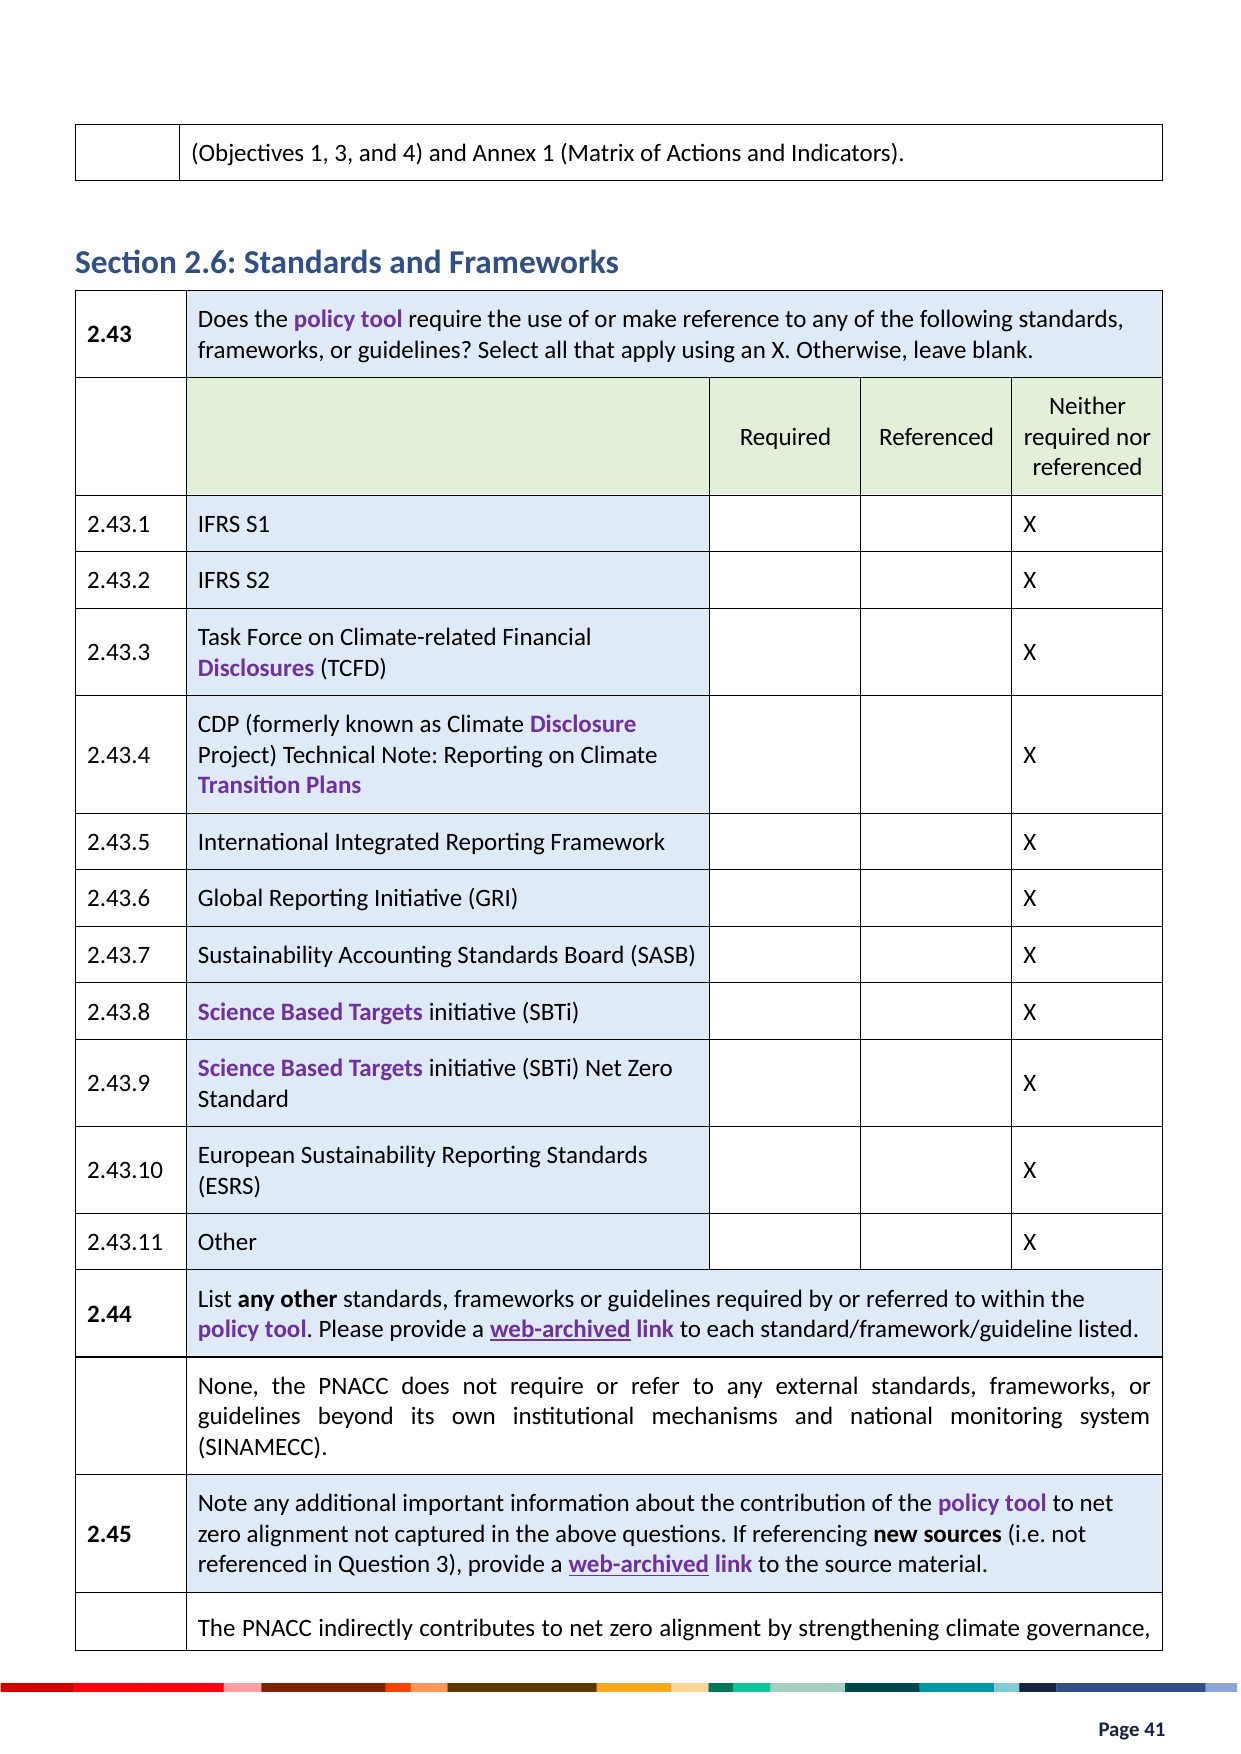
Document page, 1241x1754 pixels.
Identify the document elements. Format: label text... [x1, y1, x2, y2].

table_cell [710, 496, 860, 551]
table_cell CDP (formerly known as Climate Disclosure Project) Technical Note: Reporting on Climate Transition Plans [187, 696, 709, 812]
table_cell X [1012, 814, 1162, 869]
table_cell Task Force on Climate-related Financial Disclosures (TCFD) [187, 609, 709, 695]
table_cell [861, 927, 1011, 982]
table_cell X [1012, 609, 1162, 695]
table_cell [76, 125, 179, 180]
table_cell [710, 927, 860, 982]
table_header 2.43 [76, 291, 186, 377]
table_cell [861, 696, 1011, 812]
subtitle Section 2.6: Standards and Frameworks [75, 241, 1165, 282]
table_cell Global Reporting Initiative (GRI) [187, 870, 709, 926]
table_cell [76, 378, 186, 494]
table_cell European Sustainability Reporting Standards (ESRS) [187, 1127, 709, 1213]
table_cell 2.43.11 [76, 1214, 186, 1269]
table_cell [710, 609, 860, 695]
table_cell International Integrated Reporting Framework [187, 814, 709, 869]
table_cell [861, 496, 1011, 551]
table_cell 2.43.7 [76, 927, 186, 982]
table_cell X [1012, 696, 1162, 812]
table_cell [861, 1127, 1011, 1213]
table_cell 2.43.8 [76, 983, 186, 1039]
table_cell X [1012, 552, 1162, 608]
table_cell Required [710, 378, 860, 494]
table_cell X [1012, 1040, 1162, 1126]
table_cell Science Based Targets initiative (SBTi) [187, 983, 709, 1039]
table_cell List any other standards, frameworks or guidelines required by or referred to within the policy tool. Please provide a web-archived link to each standard/framework/guideline listed. [187, 1270, 1162, 1356]
table_cell 2.44 [76, 1270, 186, 1356]
table_cell [710, 1040, 860, 1126]
table_cell [710, 552, 860, 608]
table_cell IFRS S2 [187, 552, 709, 608]
table_cell X [1012, 1214, 1162, 1269]
table_cell 2.43.10 [76, 1127, 186, 1213]
table_cell 2.43.9 [76, 1040, 186, 1126]
table_cell [861, 1040, 1011, 1126]
table_cell [861, 983, 1011, 1039]
table_cell Neither required nor referenced [1012, 378, 1162, 494]
table_cell 2.43.2 [76, 552, 186, 608]
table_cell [187, 1593, 1162, 1650]
table_cell [861, 870, 1011, 926]
table_cell 2.43.3 [76, 609, 186, 695]
table_cell Note any additional important information about the contribution of the policy tool to net zero alignment not captured in the above questions. If referencing new sources (i.e. not referenced in Question 3), provide a web-archived link to the source material. [187, 1475, 1162, 1592]
table_cell Referenced [861, 378, 1011, 494]
table_cell [710, 814, 860, 869]
table_header Does the policy tool require the use of or make reference to any of the following standards, frameworks, or guidelines? Select all that apply using an X. Otherwise, leave blank. [187, 291, 1162, 377]
table_cell X [1012, 983, 1162, 1039]
table_cell [710, 1127, 860, 1213]
table_cell 2.43.6 [76, 870, 186, 926]
table_cell X [1012, 870, 1162, 926]
table_cell X [1012, 496, 1162, 551]
table_cell 2.43.5 [76, 814, 186, 869]
table_cell [861, 814, 1011, 869]
table_cell IFRS S1 [187, 496, 709, 551]
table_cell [180, 125, 1162, 180]
table_cell Sustainability Accounting Standards Board (SASB) [187, 927, 709, 982]
table_cell 2.43.4 [76, 696, 186, 812]
table_cell [76, 1593, 186, 1650]
table_cell [861, 552, 1011, 608]
table_cell [710, 870, 860, 926]
table_cell [710, 983, 860, 1039]
table_cell X [1012, 927, 1162, 982]
table_cell 2.43.1 [76, 496, 186, 551]
table_cell [76, 1358, 186, 1474]
table_cell Science Based Targets initiative (SBTi) Net Zero Standard [187, 1040, 709, 1126]
table_cell [710, 1214, 860, 1269]
table_cell [187, 378, 709, 494]
table_cell Other [187, 1214, 709, 1269]
table_cell [861, 1214, 1011, 1269]
table_cell X [1012, 1127, 1162, 1213]
picture [0, 1683, 1236, 1692]
table_cell [710, 696, 860, 812]
table_cell None, the PNACC does not require or refer to any external standards, frameworks, or guidelines beyond its own institutional mechanisms and national monitoring system (SINAMECC). [187, 1358, 1162, 1474]
table_cell 2.45 [76, 1475, 186, 1592]
table_cell [861, 609, 1011, 695]
